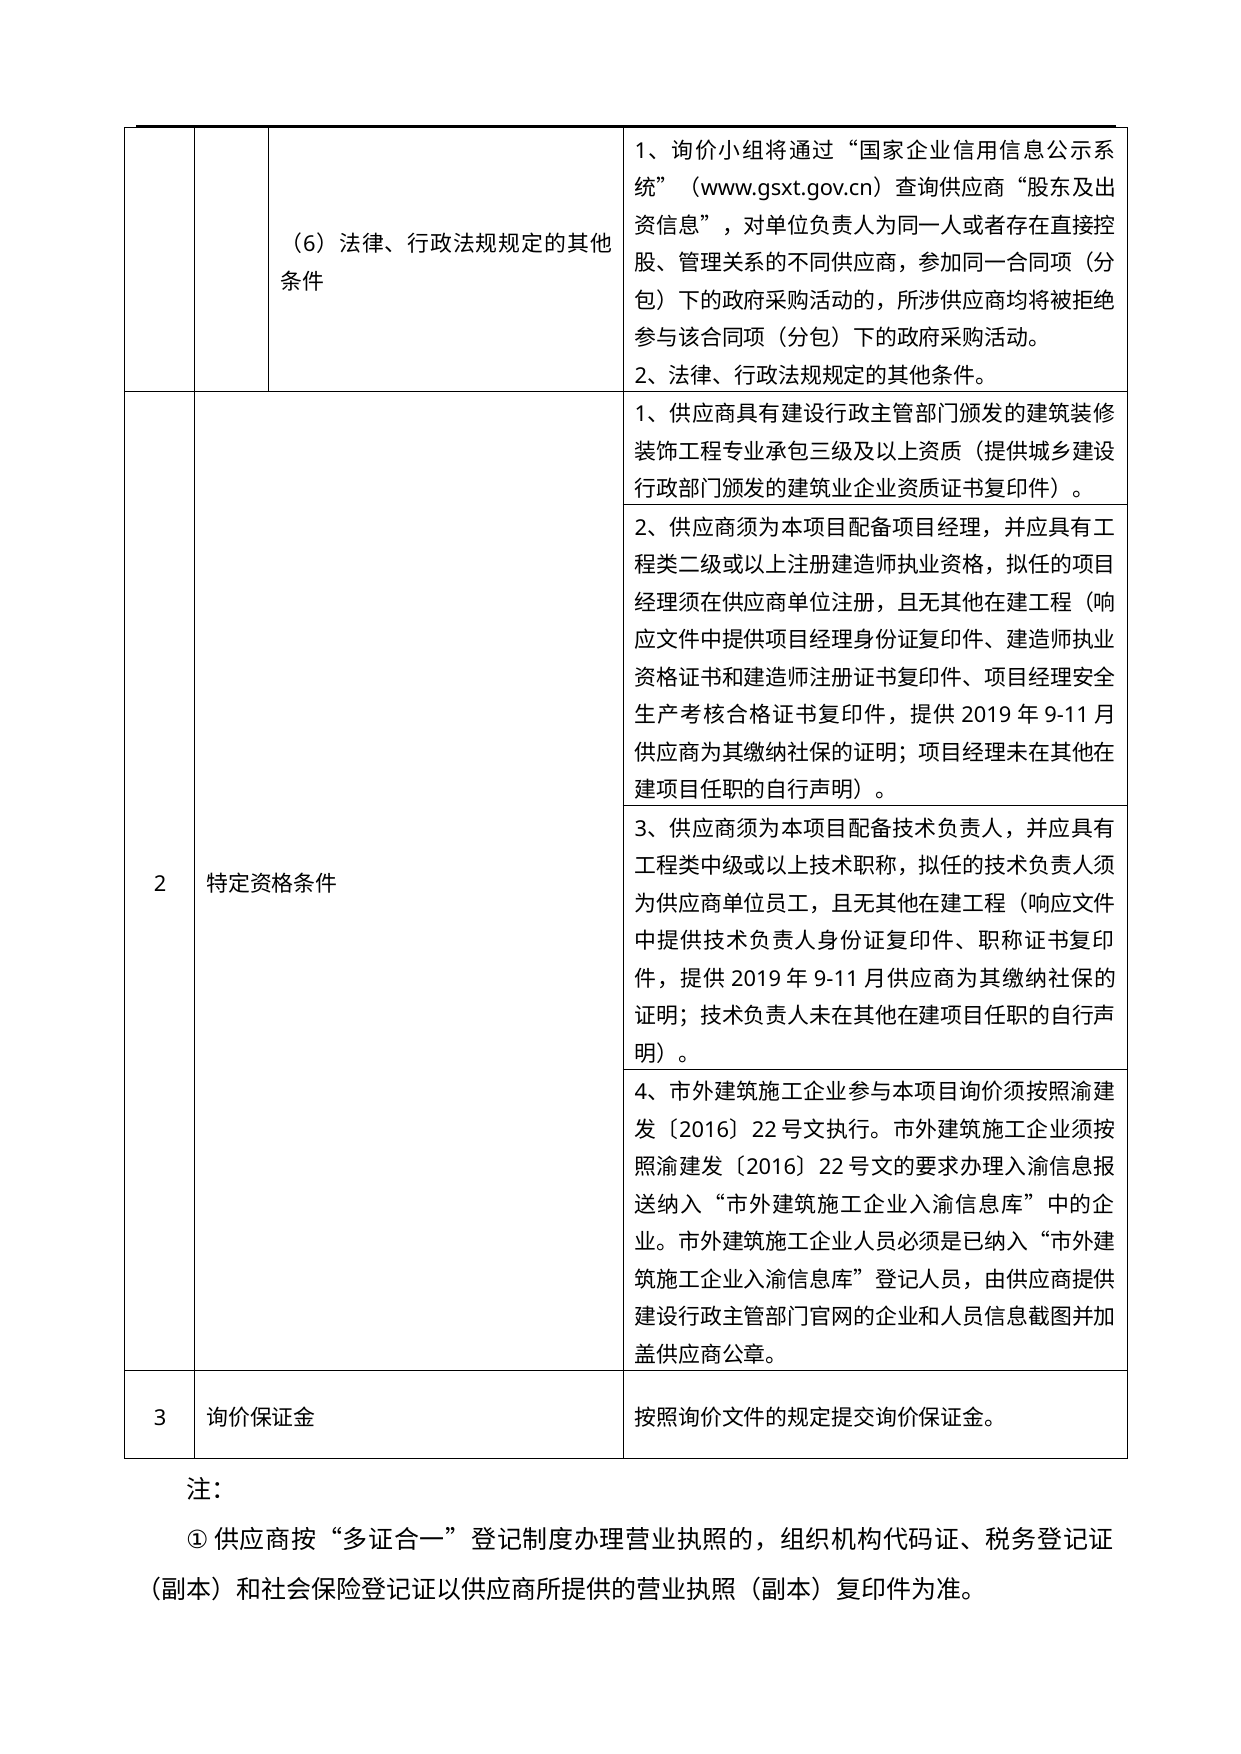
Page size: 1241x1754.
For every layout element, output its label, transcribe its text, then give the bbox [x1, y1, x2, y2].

table_cell 4、市外建筑施工企业参与本项目询价须按照渝建发〔2016〕22号文执行。市外建筑施工企业须按照渝建发〔2016〕22号文的要求办理入渝信息报送纳入“市外建筑施工企业入渝信息库”中的企业。市外建筑施工企业人员必须是已纳入“市外建筑施工企业入渝信息库”登记人员，由供应商提供建设行政主管部门官网的企业和人员信息截图并加盖供应商公章。 [624, 1070, 1127, 1370]
table_cell 2 [125, 392, 194, 1370]
table_cell （6）法律、行政法规规定的其他条件 [269, 128, 623, 391]
table_cell 特定资格条件 [195, 392, 623, 1370]
table_cell 按照询价文件的规定提交询价保证金。 [624, 1371, 1127, 1457]
text ①供应商按“多证合一”登记制度办理营业执照的，组织机构代码证、税务登记证（副本）和社会保险登记证以供应商所提供的营业执照（副本）复印件为准。 [136, 1508, 1116, 1608]
table_cell 询价保证金 [195, 1371, 623, 1457]
table_cell 3、供应商须为本项目配备技术负责人，并应具有工程类中级或以上技术职称，拟任的技术负责人须为供应商单位员工，且无其他在建工程（响应文件中提供技术负责人身份证复印件、职称证书复印件，提供2019年9-11月供应商为其缴纳社保的证明；技术负责人未在其他在建项目任职的自行声明）。 [624, 806, 1127, 1069]
table_cell 1、询价小组将通过“国家企业信用信息公示系统”（www.gsxt.gov.cn）查询供应商“股东及出资信息”，对单位负责人为同一人或者存在直接控股、管理关系的不同供应商，参加同一合同项（分包）下的政府采购活动的，所涉供应商均将被拒绝参与该合同项（分包）下的政府采购活动。 2、法律、行政法规规定的其他条件。 [624, 128, 1127, 391]
table_cell 2、供应商须为本项目配备项目经理，并应具有工程类二级或以上注册建造师执业资格，拟任的项目经理须在供应商单位注册，且无其他在建工程（响应文件中提供项目经理身份证复印件、建造师执业资格证书和建造师注册证书复印件、项目经理安全生产考核合格证书复印件，提供2019年9-11月供应商为其缴纳社保的证明；项目经理未在其他在建项目任职的自行声明）。 [624, 505, 1127, 805]
text 注： [136, 1459, 1116, 1508]
table_cell 3 [125, 1371, 194, 1457]
table_cell 1、供应商具有建设行政主管部门颁发的建筑装修装饰工程专业承包三级及以上资质（提供城乡建设行政部门颁发的建筑业企业资质证书复印件）。 [624, 392, 1127, 504]
